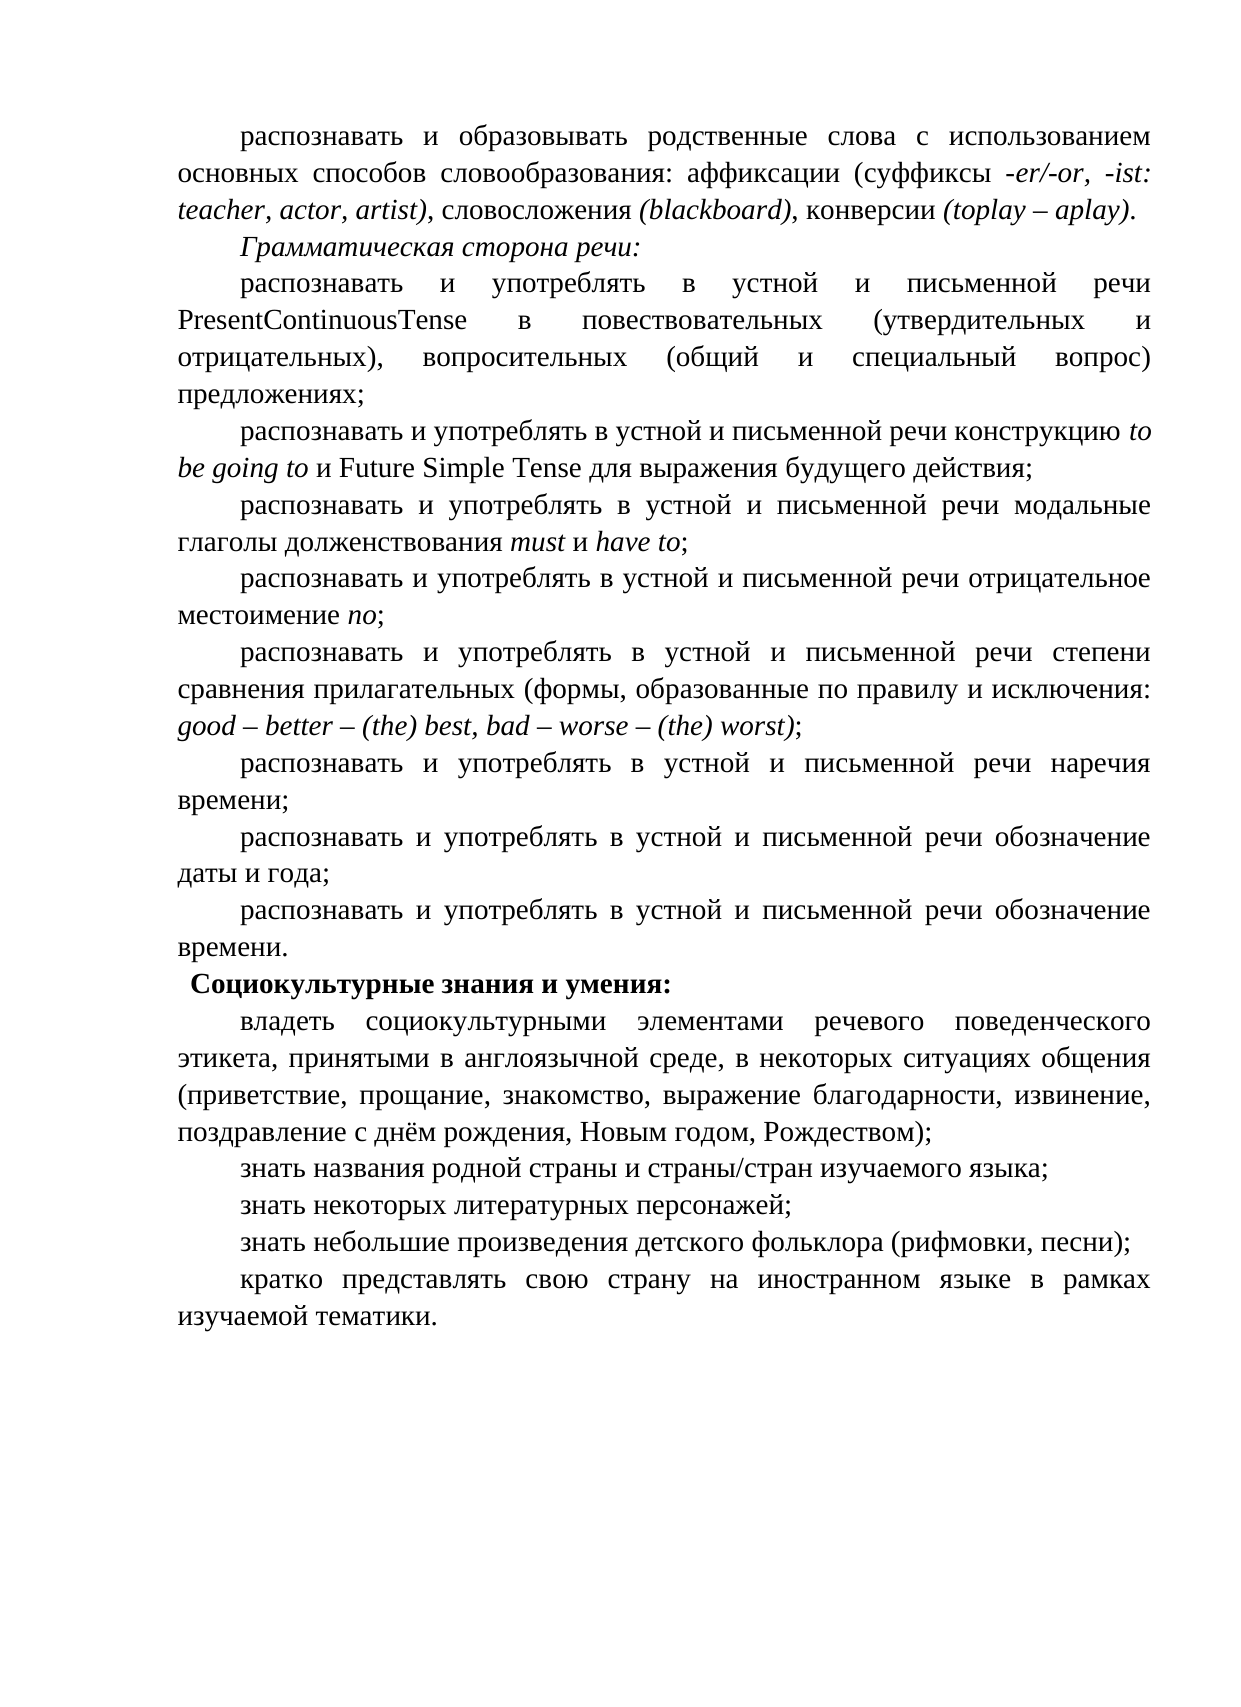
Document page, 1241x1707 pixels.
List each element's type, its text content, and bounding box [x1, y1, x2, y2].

text распознавать и употреблять в устной и письменной речи степени сравнения прилагательных (формы, образованные по правилу и исключения: good – better – (the) best, bad – worse – (the) worst); [177, 634, 1152, 742]
text распознавать и образовывать родственные слова с использованием основных способов словообразования: аффиксации (суффиксы -er/-or, -ist: teacher, actor, artist), словосложения (blackboard), конверсии (toplay – aplay). [177, 118, 1152, 225]
text распознавать и употреблять в устной и письменной речи конструкцию to be going to и Future Simple Tense для выражения будущего действия; [177, 413, 1152, 483]
text кратко представлять свою страну на иностранном языке в рамках изучаемой тематики. [177, 1261, 1152, 1332]
text владеть социокультурными элементами речевого поведенческого этикета, принятыми в англоязычной среде, в некоторых ситуациях общения (приветствие, прощание, знакомство, выражение благодарности, извинение, поздравление с днём рождения, Новым годом, Рождеством); [177, 1003, 1152, 1147]
text распознавать и употреблять в устной и письменной речи отрицательное местоимение no; [177, 561, 1152, 631]
text знать некоторых литературных персонажей; [177, 1187, 1152, 1221]
text распознавать и употреблять в устной и письменной речи обозначение времени. [177, 892, 1152, 963]
text Грамматическая сторона речи: [177, 229, 1152, 262]
text распознавать и употреблять в устной и письменной речи наречия времени; [177, 745, 1152, 815]
text Социокультурные знания и умения: [190, 966, 1152, 1000]
text знать небольшие произведения детского фольклора (рифмовки, песни); [177, 1224, 1152, 1258]
text знать названия родной страны и страны/стран изучаемого языка; [177, 1151, 1152, 1184]
text распознавать и употреблять в устной и письменной речи обозначение даты и года; [177, 819, 1152, 889]
text распознавать и употреблять в устной и письменной речи PresentContinuousTense в повествовательных (утвердительных и отрицательных), вопросительных (общий и специальный вопрос) предложениях; [177, 266, 1152, 410]
text распознавать и употреблять в устной и письменной речи модальные глаголы долженствования must и have to; [177, 487, 1152, 557]
